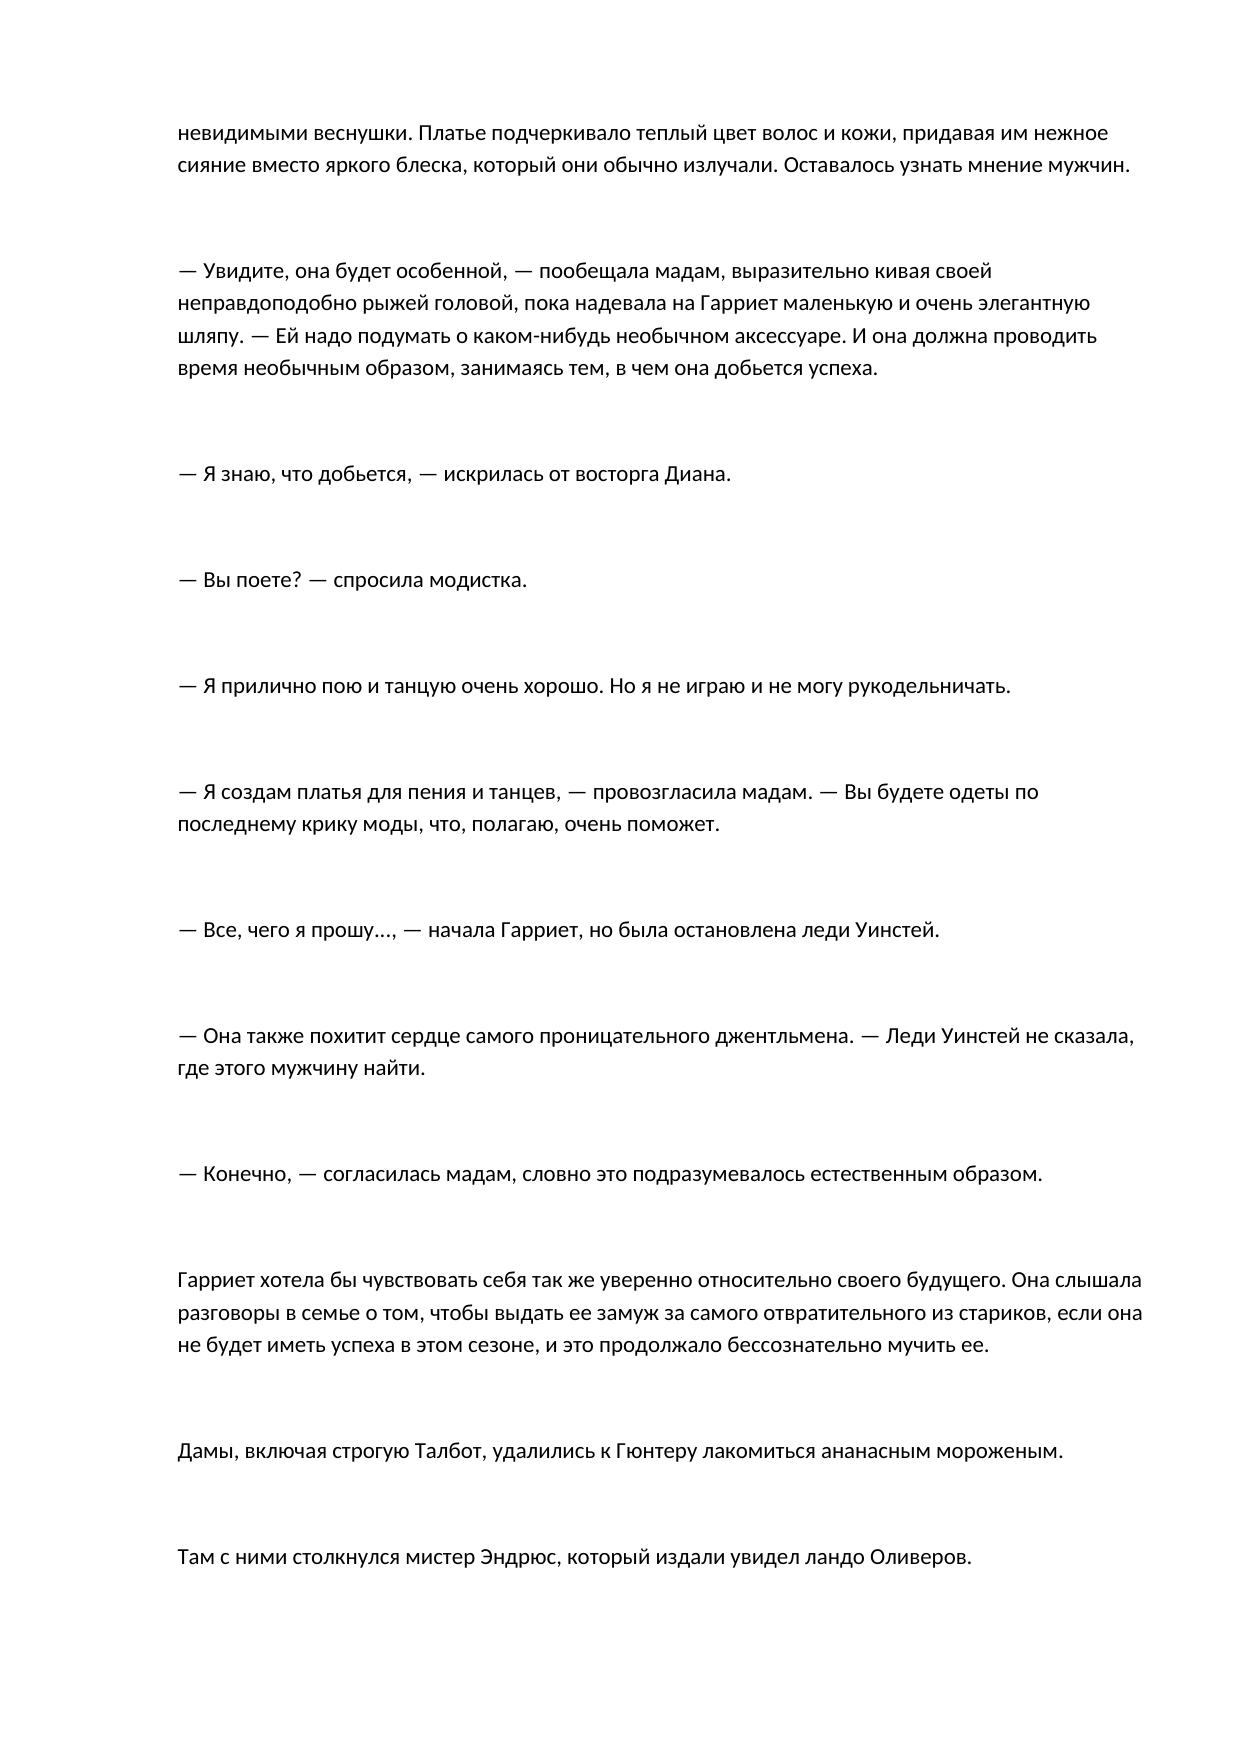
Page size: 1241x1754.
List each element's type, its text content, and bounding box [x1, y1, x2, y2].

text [177, 118, 1152, 178]
text — Конечно, — согласилась мадам, словно это подразумевалось естественным образом. [177, 1159, 1152, 1188]
text — Я знаю, что добьется, — искрилась от восторга Диана. [177, 459, 1152, 487]
text — Увидите, она будет особенной, — пообещала мадам, выразительно кивая своей неправдоподобно рыжей головой, пока надевала на Гарриет маленькую и очень элегантную шляпу. — Ей надо подумать о каком-нибудь необычном аксессуаре. И она должна проводить время необычным образом, занимаясь тем, в чем она добьется успеха. [177, 256, 1152, 381]
text — Вы поете? — спросила модистка. [177, 565, 1152, 593]
text Гарриет хотела бы чувствовать себя так же уверенно относительно своего будущего. Она слышала разговоры в семье о том, чтобы выдать ее замуж за самого отвратительного из стариков, если она не будет иметь успеха в этом сезоне, и это продолжало бессознательно мучить ее. [177, 1266, 1152, 1358]
text — Я создам платья для пения и танцев, — провозгласила мадам. — Вы будете одеты по последнему крику моды, что, полагаю, очень поможет. [177, 777, 1152, 837]
text Там с ними столкнулся мистер Эндрюс, который издали увидел ландо Оливеров. [177, 1542, 1152, 1570]
text — Она также похитит сердце самого проницательного джентльмена. — Леди Уинстей не сказала, где этого мужчину найти. [177, 1021, 1152, 1082]
text — Я прилично пою и танцую очень хорошо. Но я не играю и не могу рукодельничать. [177, 671, 1152, 699]
text Дамы, включая строгую Талбот, удалились к Гюнтеру лакомиться ананасным мороженым. [177, 1436, 1152, 1464]
text — Все, чего я прошу..., — начала Гарриет, но была остановлена леди Уинстей. [177, 915, 1152, 943]
